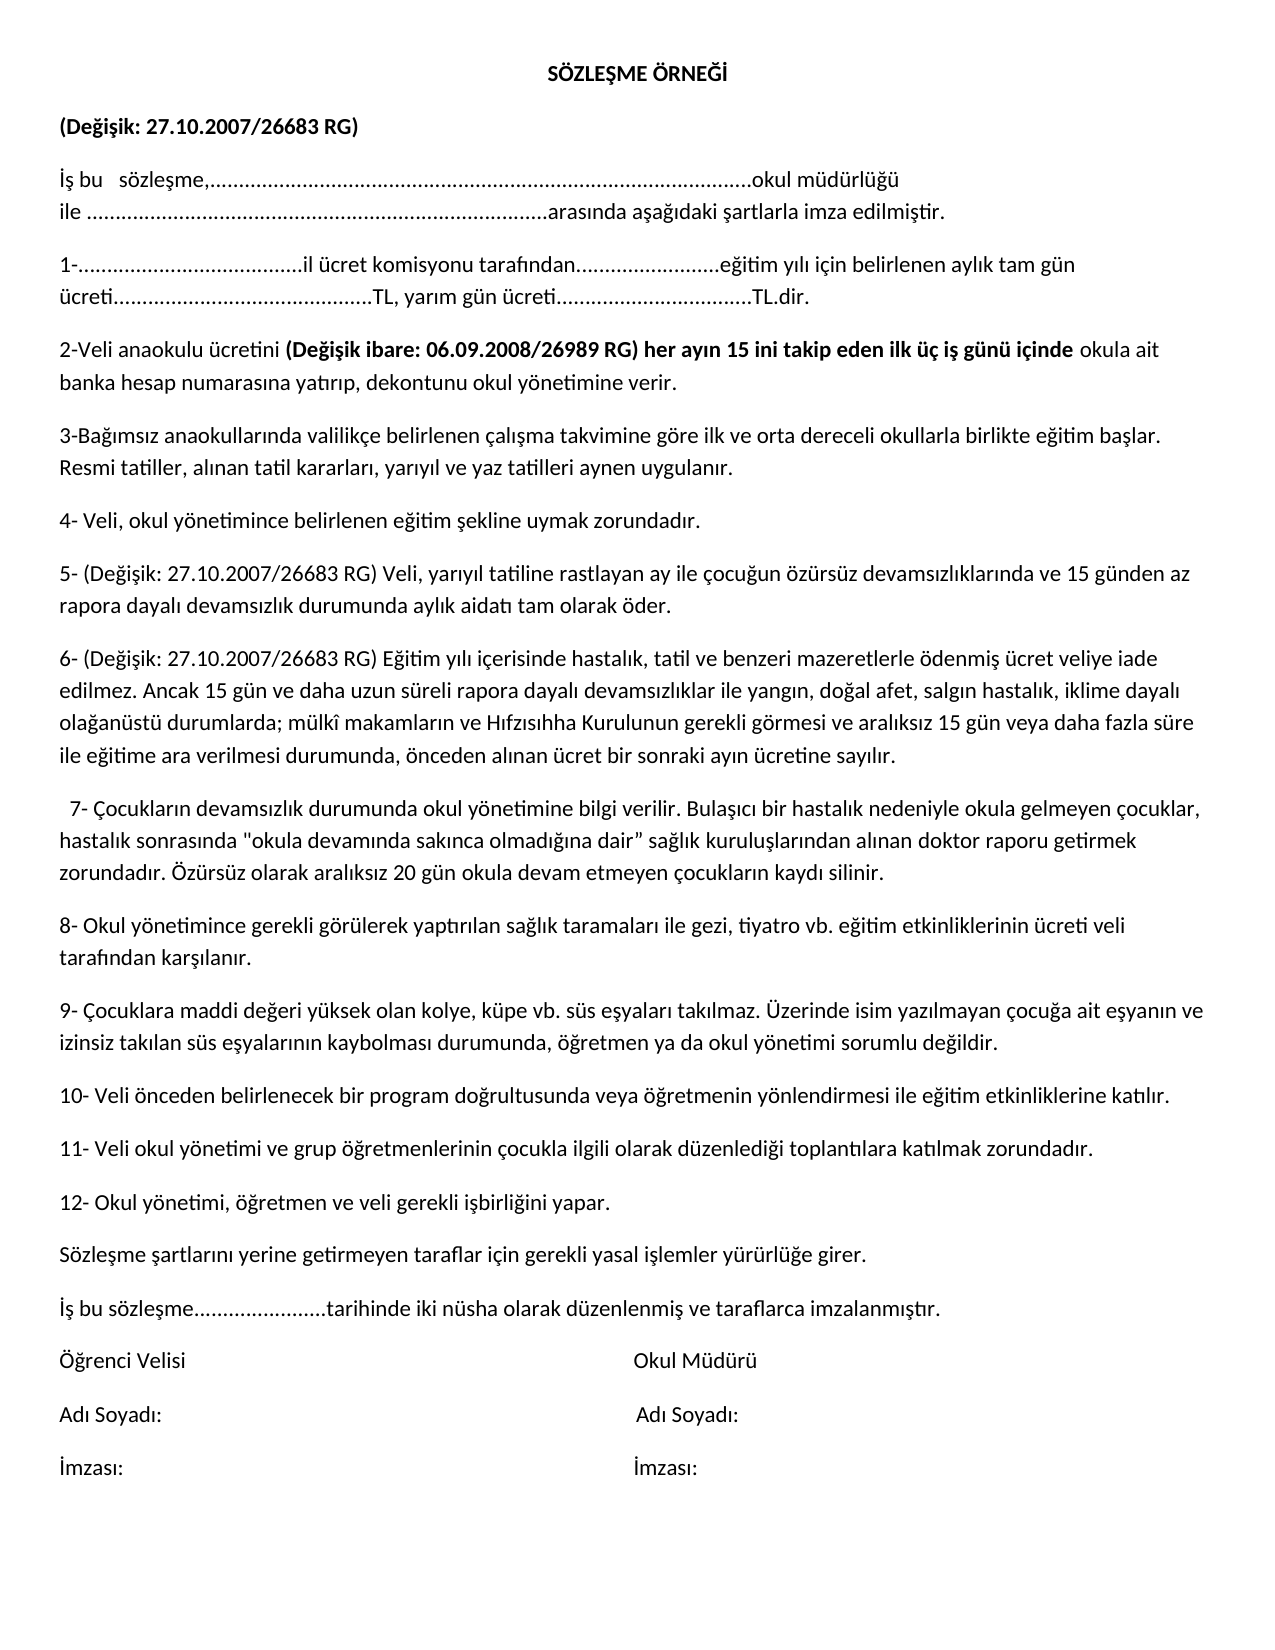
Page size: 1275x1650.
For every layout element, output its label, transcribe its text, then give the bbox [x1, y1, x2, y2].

text 3-Bağımsız anaokullarında valilikçe belirlenen çalışma takvimine göre ilk ve orta dereceli okullarla birlikte eğitim başlar. Resmi tatiller, alınan tatil kararları, yarıyıl ve yaz tatilleri aynen uygulanır. [59, 421, 1216, 481]
text 9- Çocuklara maddi değeri yüksek olan kolye, küpe vb. süs eşyaları takılmaz. Üzerinde isim yazılmayan çocuğa ait eşyanın ve izinsiz takılan süs eşyalarının kaybolması durumunda, öğretmen ya da okul yönetimi sorumlu değildir. [59, 996, 1216, 1057]
text İmzası: İmzası: [59, 1453, 1216, 1481]
text İş bu sözleşme.......................tarihinde iki nüsha olarak düzenlenmiş ve taraflarca imzalanmıştır. [59, 1294, 1216, 1322]
text Sözleşme şartlarını yerine getirmeyen taraflar için gerekli yasal işlemler yürürlüğe girer. [59, 1241, 1216, 1269]
text 4- Veli, okul yönetimince belirlenen eğitim şekline uymak zorundadır. [59, 506, 1216, 534]
text 8- Okul yönetimince gerekli görülerek yaptırılan sağlık taramaları ile gezi, tiyatro vb. eğitim etkinliklerinin ücreti veli tarafından karşılanır. [59, 911, 1216, 971]
text 5- (Değişik: 27.10.2007/26683 RG) Veli, yarıyıl tatiline rastlayan ay ile çocuğun özürsüz devamsızlıklarında ve 15 günden az rapora dayalı devamsızlık durumunda aylık aidatı tam olarak öder. [59, 559, 1216, 619]
text 7- Çocukların devamsızlık durumunda okul yönetimine bilgi verilir. Bulaşıcı bir hastalık nedeniyle okula gelmeyen çocuklar, hastalık sonrasında "okula devamında sakınca olmadığına dair” sağlık kuruluşlarından alınan doktor raporu getirmek zorundadır. Özürsüz olarak aralıksız 20 gün okula devam etmeyen çocukların kaydı silinir. [59, 794, 1216, 886]
text SÖZLEŞME ÖRNEĞİ [59, 59, 1216, 87]
text 1-.......................................il ücret komisyonu tarafından.........................eğitim yılı için belirlenen aylık tam gün ücreti.............................................TL, yarım gün ücreti..................................TL.dir. [59, 250, 1216, 311]
text 2-Veli anaokulu ücretini (Değişik ibare: 06.09.2008/26989 RG) her ayın 15 ini takip eden ilk üç iş günü içinde okula ait banka hesap numarasına yatırıp, dekontunu okul yönetimine verir. [59, 336, 1216, 396]
text Öğrenci Velisi Okul Müdürü [59, 1347, 1216, 1375]
text 11- Veli okul yönetimi ve grup öğretmenlerinin çocukla ilgili olarak düzenlediği toplantılara katılmak zorundadır. [59, 1134, 1216, 1163]
text İş bu sözleşme,..............................................................................................okul müdürlüğü ile ................................................................................arasında aşağıdaki şartlarla imza edilmiştir. [59, 165, 1216, 225]
text 6- (Değişik: 27.10.2007/26683 RG) Eğitim yılı içerisinde hastalık, tatil ve benzeri mazeretlerle ödenmiş ücret veliye iade edilmez. Ancak 15 gün ve daha uzun süreli rapora dayalı devamsızlıklar ile yangın, doğal afet, salgın hastalık, iklime dayalı olağanüstü durumlarda; mülkî makamların ve Hıfzısıhha Kurulunun gerekli görmesi ve aralıksız 15 gün veya daha fazla süre ile eğitime ara verilmesi durumunda, önceden alınan ücret bir sonraki ayın ücretine sayılır. [59, 644, 1216, 769]
text 12- Okul yönetimi, öğretmen ve veli gerekli işbirliğini yapar. [59, 1188, 1216, 1216]
text 10- Veli önceden belirlenecek bir program doğrultusunda veya öğretmenin yönlendirmesi ile eğitim etkinliklerine katılır. [59, 1082, 1216, 1109]
text Adı Soyadı: Adı Soyadı: [59, 1400, 1216, 1428]
text (Değişik: 27.10.2007/26683 RG) [59, 112, 1216, 140]
